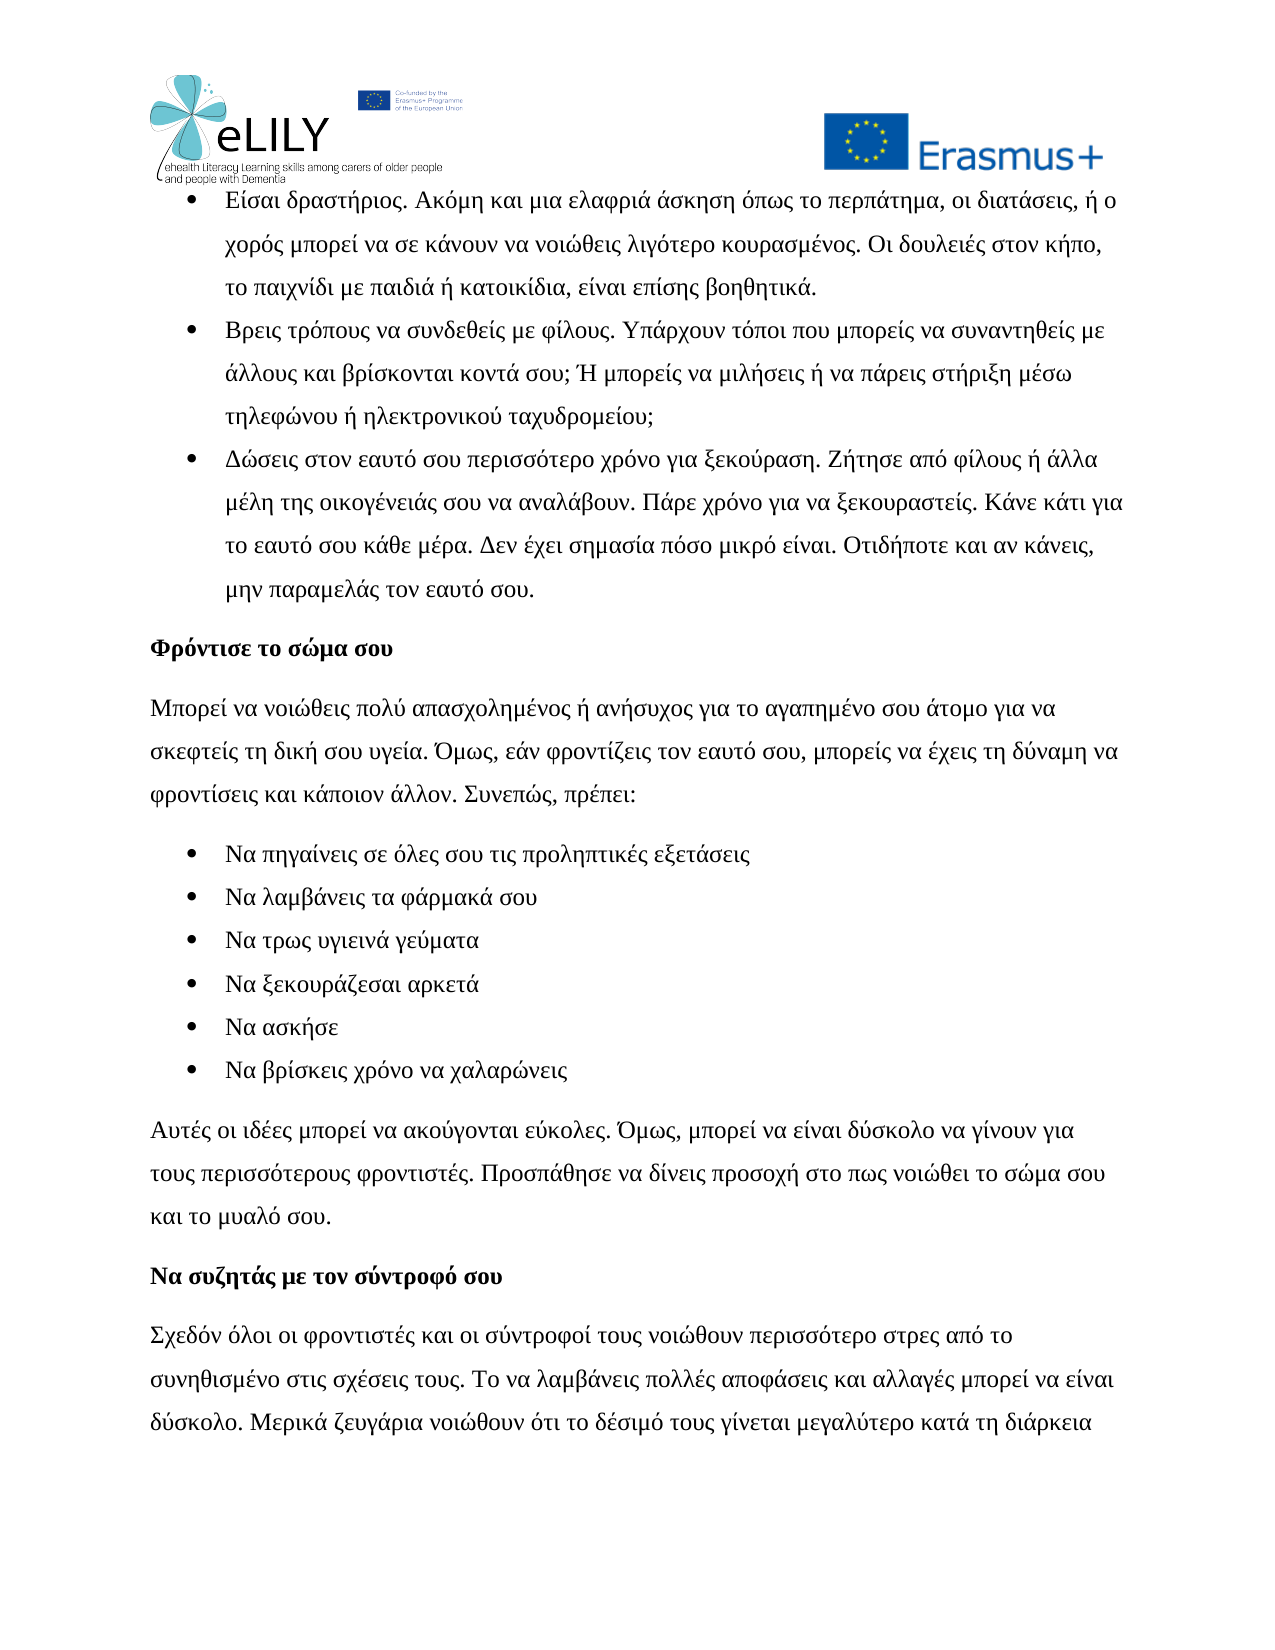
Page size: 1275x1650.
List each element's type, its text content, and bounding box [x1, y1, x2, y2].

list Να πηγαίνεις σε όλες σου τις προληπτικές εξετάσεις [187, 839, 1125, 868]
picture [808, 97, 1118, 186]
list Βρεις τρόπους να συνδεθείς με φίλους. Υπάρχουν τόποι που μπορείς να συναντηθείς με άλλους και βρίσκονται κοντά σου; Ή μπορείς να μιλήσεις ή να πάρεις στήριξη μέσω τηλεφώνου ή ηλεκτρονικού ταχυδρομείου; [187, 315, 1125, 430]
list Να λαμβάνεις τα φάρμακά σου [187, 882, 1125, 911]
picture [150, 75, 463, 186]
text Να συζητάς με τον σύντροφό σου [150, 1261, 1125, 1289]
list Να βρίσκεις χρόνο να χαλαρώνεις [187, 1055, 1125, 1084]
list Δώσεις στον εαυτό σου περισσότερο χρόνο για ξεκούραση. Ζήτησε από φίλους ή άλλα μέλη της οικογένειάς σου να αναλάβουν. Πάρε χρόνο για να ξεκουραστείς. Κάνε κάτι για το εαυτό σου κάθε μέρα. Δεν έχει σημασία πόσο μικρό είναι. Οτιδήποτε και αν κάνεις, μην παραμελάς τον εαυτό σου. [187, 444, 1125, 602]
list Είσαι δραστήριος. Ακόμη και μια ελαφριά άσκηση όπως το περπάτημα, οι διατάσεις, ή ο χορός μπορεί να σε κάνουν να νοιώθεις λιγότερο κουρασμένος. Οι δουλειές στον κήπο, το παιχνίδι με παιδιά ή κατοικίδια, είναι επίσης βοηθητικά. [187, 186, 1125, 301]
list Να ξεκουράζεσαι αρκετά [187, 969, 1125, 997]
list Να ασκήσε [187, 1012, 1125, 1041]
text Φρόντισε το σώμα σου [150, 633, 1125, 662]
text Μπορεί να νοιώθεις πολύ απασχολημένος ή ανήσυχος για το αγαπημένο σου άτομο για να σκεφτείς τη δική σου υγεία. Όμως, εάν φροντίζεις τον εαυτό σου, μπορείς να έχεις τη δύναμη να φροντίσεις και κάποιον άλλον. Συνεπώς, πρέπει: [150, 693, 1125, 808]
list Να τρως υγιεινά γεύματα [187, 926, 1125, 954]
text Αυτές οι ιδέες μπορεί να ακούγονται εύκολες. Όμως, μπορεί να είναι δύσκολο να γίνουν για τους περισσότερους φροντιστές. Προσπάθησε να δίνεις προσοχή στο πως νοιώθει το σώμα σου και το μυαλό σου. [150, 1115, 1125, 1230]
